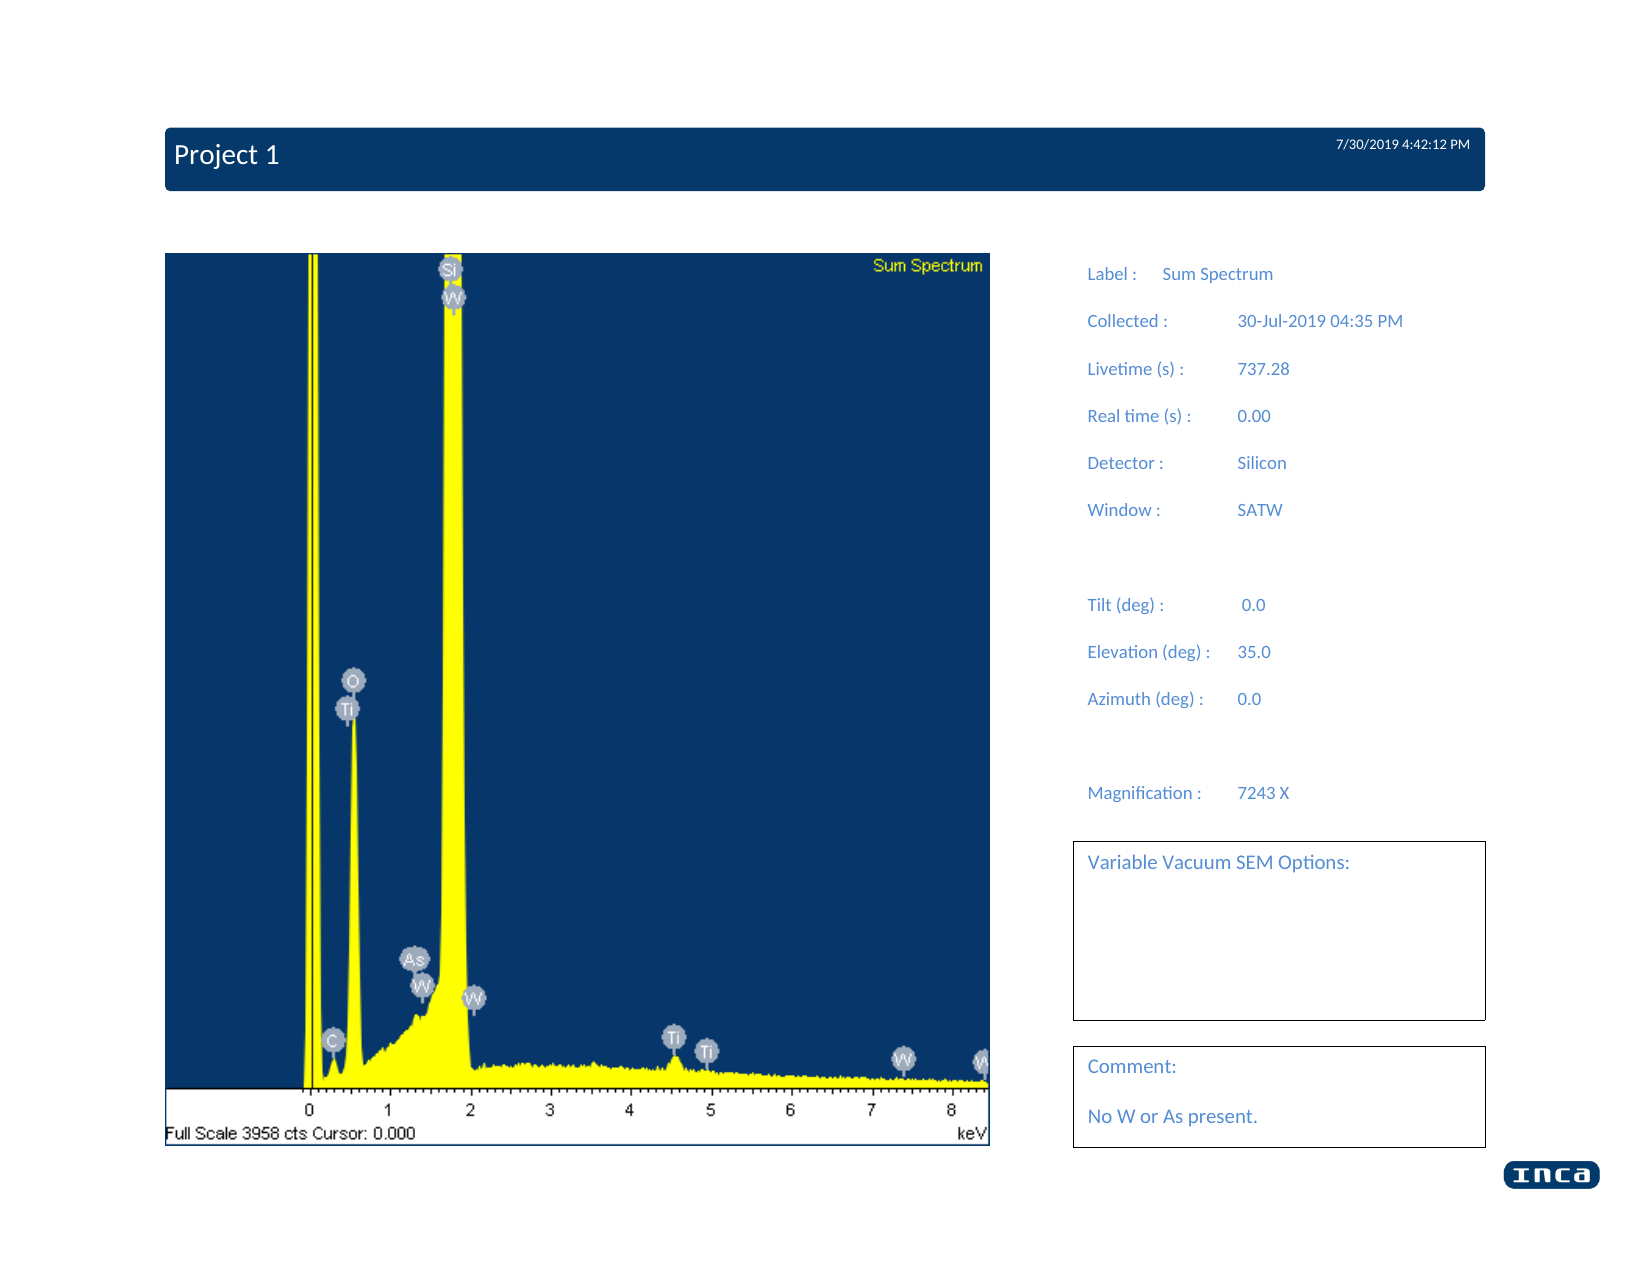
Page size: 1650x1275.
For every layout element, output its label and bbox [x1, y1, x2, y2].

picture [1501, 1160, 1602, 1190]
picture [165, 253, 990, 1146]
